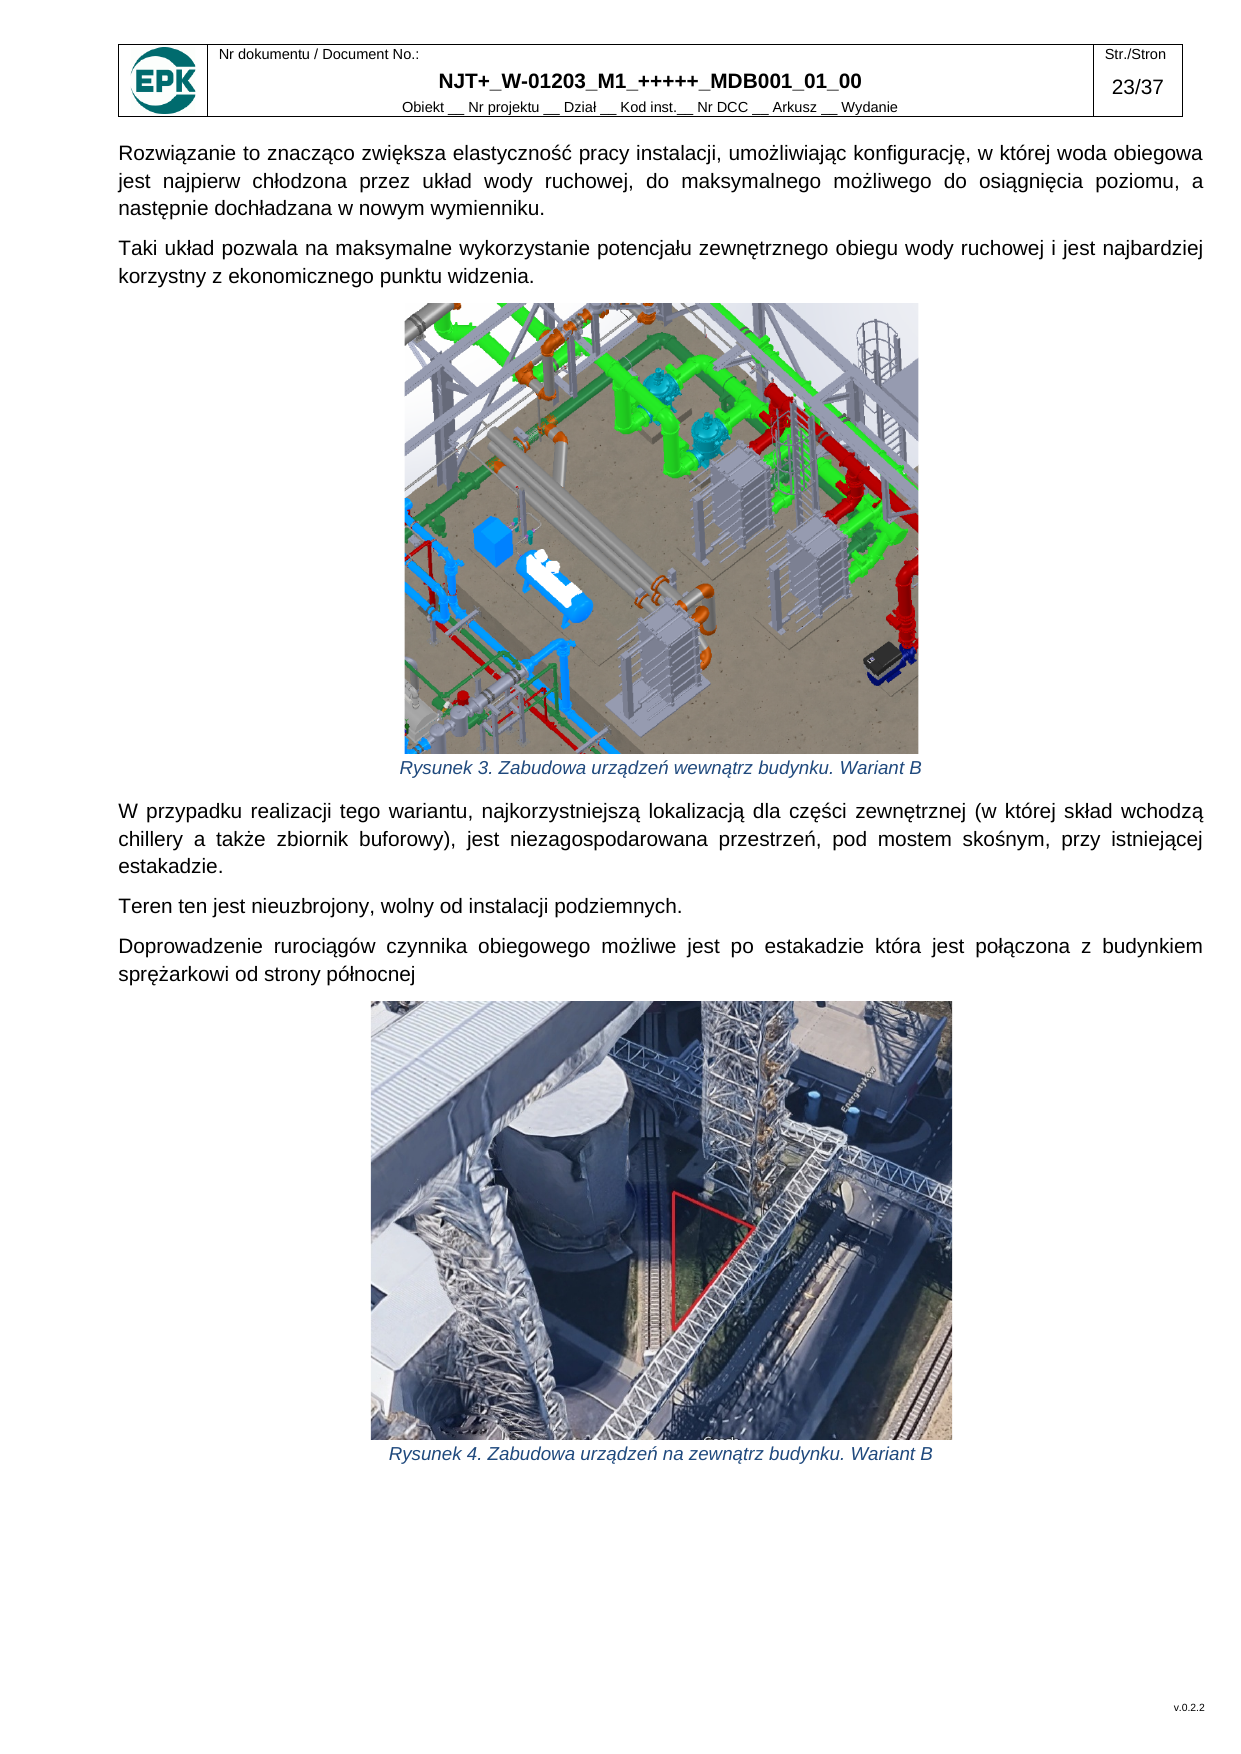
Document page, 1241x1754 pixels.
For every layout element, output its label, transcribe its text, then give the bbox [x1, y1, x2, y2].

picture [404, 303, 919, 754]
text Rysunek 4. Zabudowa urządzeń na zewnątrz budynku. Wariant B [118, 1443, 1205, 1464]
text Rozwiązanie to znacząco zwiększa elastyczność pracy instalacji, umożliwiając konfigurację, w której woda obiegowa jest najpierw chłodzona przez układ wody ruchowej, do maksymalnego możliwego do osiągnięcia poziomu, a następnie dochładzana w nowym wymienniku. [118, 141, 1205, 220]
text Doprowadzenie rurociągów czynnika obiegowego możliwe jest po estakadzie która jest połączona z budynkiem sprężarkowi od strony północnej [118, 934, 1205, 986]
text Teren ten jest nieuzbrojony, wolny od instalacji podziemnych. [118, 894, 1205, 918]
text Taki układ pozwala na maksymalne wykorzystanie potencjału zewnętrznego obiegu wody ruchowej i jest najbardziej korzystny z ekonomicznego punktu widzenia. [118, 236, 1205, 287]
text Rysunek 3. Zabudowa urządzeń wewnątrz budynku. Wariant B [118, 757, 1205, 778]
picture [130, 47, 196, 114]
picture [370, 1001, 953, 1440]
text W przypadku realizacji tego wariantu, najkorzystniejszą lokalizacją dla części zewnętrznej (w której skład wchodzą chillery a także zbiornik buforowy), jest niezagospodarowana przestrzeń, pod mostem skośnym, przy istniejącej estakadzie. [118, 799, 1205, 878]
